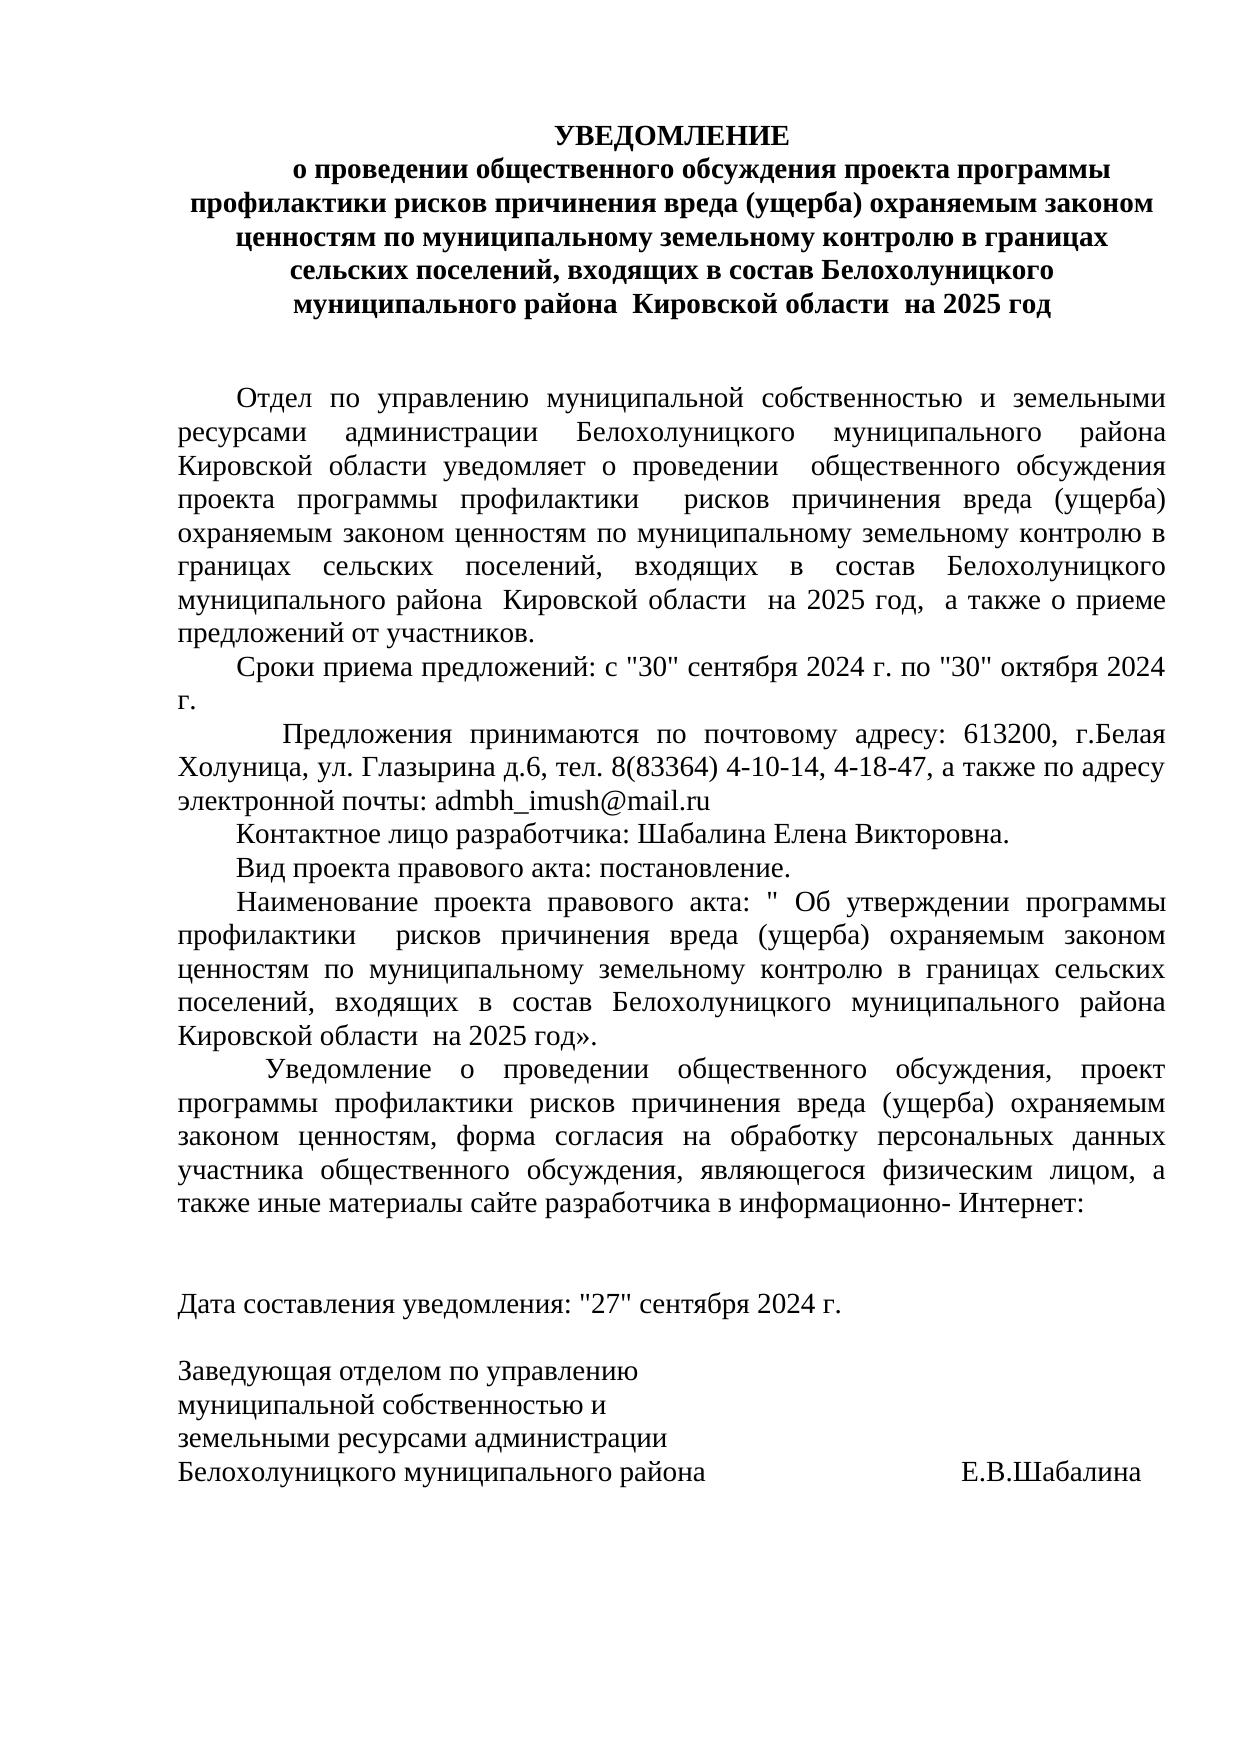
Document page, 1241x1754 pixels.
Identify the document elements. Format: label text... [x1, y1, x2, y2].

text Отдел по управлению муниципальной собственностью и земельными ресурсами администрации Белохолуницкого муниципального района Кировской области уведомляет о проведении общественного обсуждения проекта программы профилактики рисков причинения вреда (ущерба) охраняемым законом ценностям по муниципальному земельному контролю в границах сельских поселений, входящих в состав Белохолуницкого муниципального района Кировской области на 2025 год, а также о приеме предложений от участников. [177, 381, 1167, 649]
text муниципальной собственностью и [177, 1387, 1167, 1420]
text Заведующая отделом по управлению [177, 1353, 1167, 1387]
text Наименование проекта правового акта: " Об утверждении программы профилактики рисков причинения вреда (ущерба) охраняемым законом ценностям по муниципальному земельному контролю в границах сельских поселений, входящих в состав Белохолуницкого муниципального района Кировской области на 2025 год». [177, 884, 1167, 1051]
text земельными ресурсами администрации [177, 1420, 1167, 1454]
text Уведомление о проведении общественного обсуждения, проект программы профилактики рисков причинения вреда (ущерба) охраняемым законом ценностям, форма согласия на обработку персональных данных участника общественного обсуждения, являющегося физическим лицом, а также иные материалы сайте разработчика в информационно- Интернет: [177, 1051, 1167, 1219]
text Предложения принимаются по почтовому адресу: 613200, г.Белая Холуница, ул. Глазырина д.6, тел. 8(83364) 4-10-14, 4-18-47, а также по адресу электронной почты: admbh_imush@mail.ru [177, 716, 1167, 817]
text о проведении общественного обсуждения проекта программы профилактики рисков причинения вреда (ущерба) охраняемым законом ценностям по муниципальному земельному контролю в границах сельских поселений, входящих в состав Белохолуницкого муниципального района Кировской области на 2025 год [177, 152, 1167, 319]
text УВЕДОМЛЕНИЕ [177, 118, 1167, 152]
text Вид проекта правового акта: постановление. [177, 850, 1167, 884]
text Контактное лицо разработчика: Шабалина Елена Викторовна. [177, 817, 1167, 850]
text Белохолуницкого муниципального района Е.В.Шабалина [177, 1454, 1167, 1487]
text Дата составления уведомления: "27" сентября 2024 г. [177, 1286, 1167, 1320]
text Сроки приема предложений: с "30" сентября 2024 г. по "30" октября 2024 г. [177, 649, 1167, 716]
